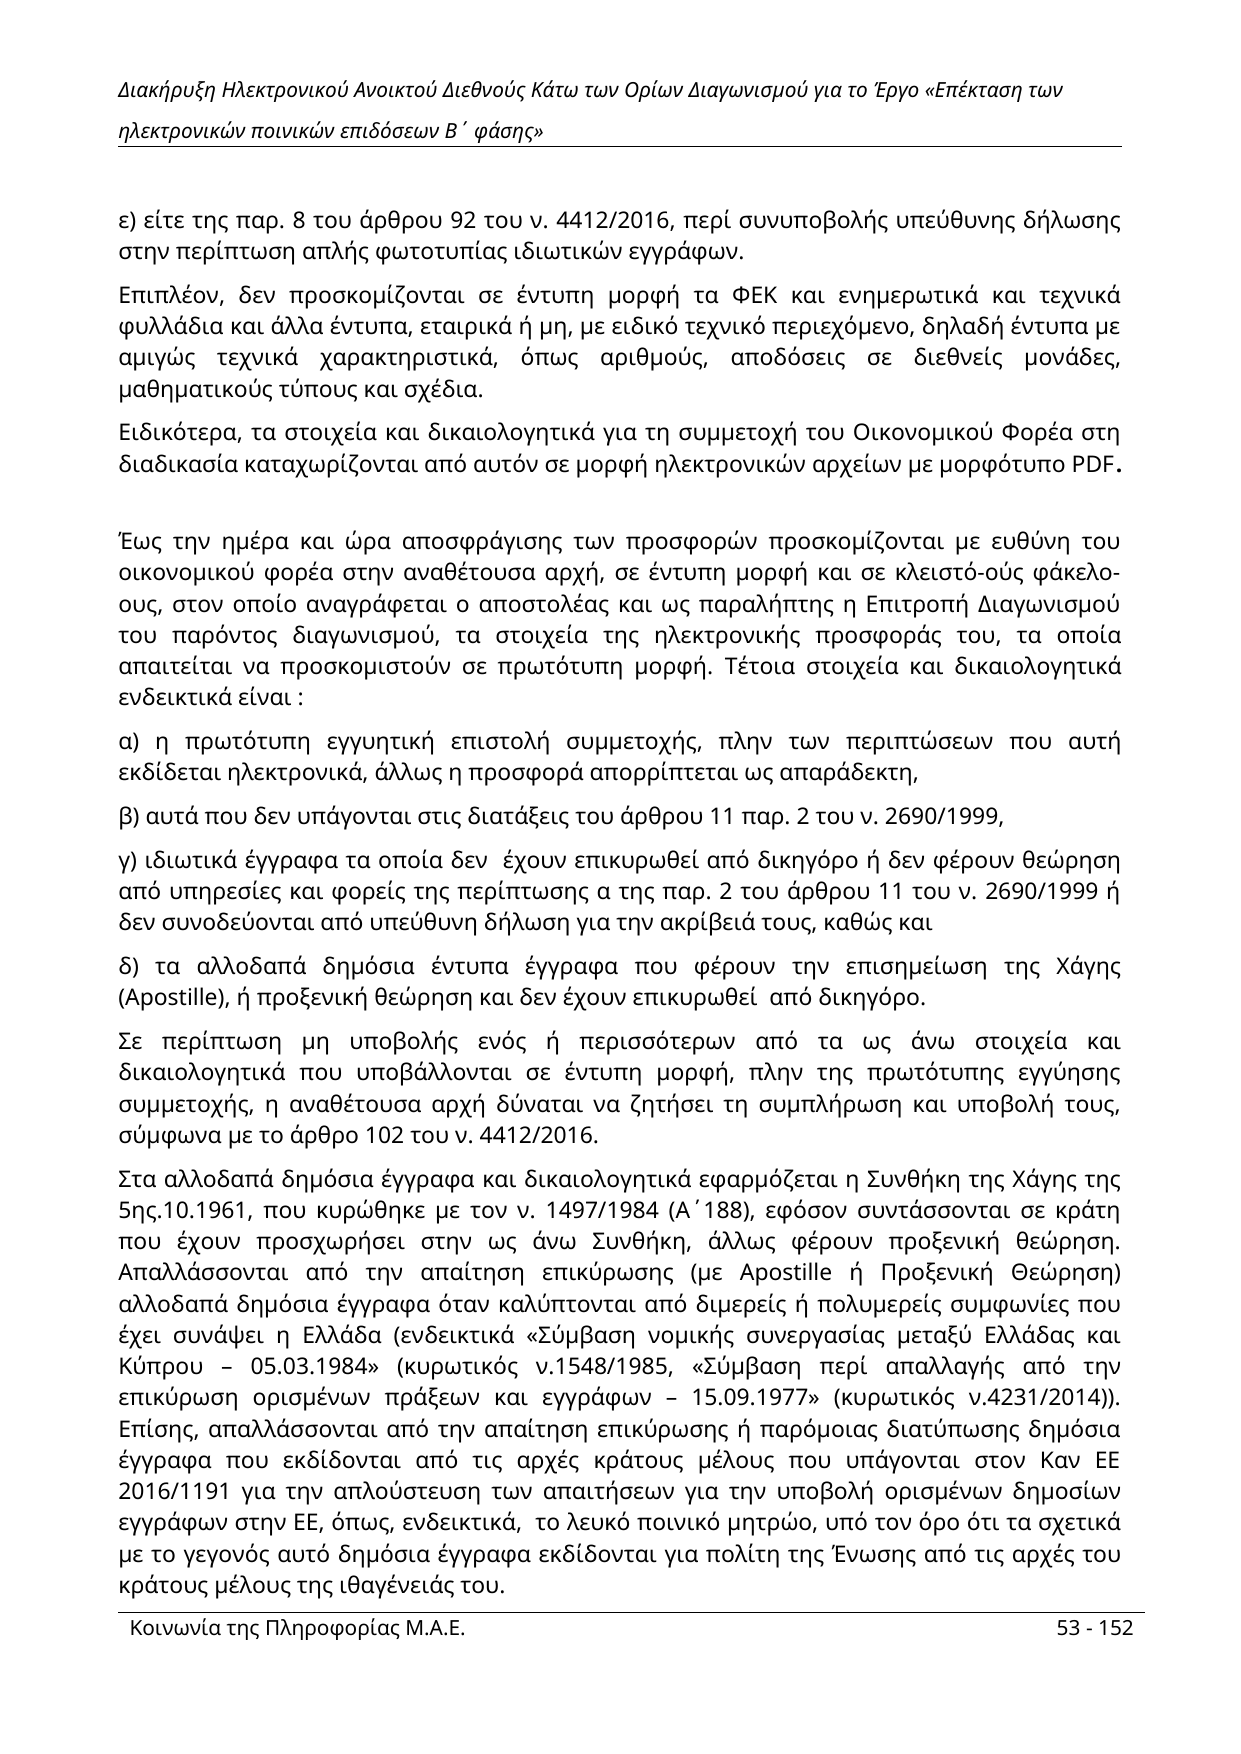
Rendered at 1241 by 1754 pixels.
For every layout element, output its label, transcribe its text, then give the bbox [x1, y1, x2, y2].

text Έως την ημέρα και ώρα αποσφράγισης των προσφορών προσκομίζονται με ευθύνη του οικονομικού φορέα στην αναθέτουσα αρχή, σε έντυπη μορφή και σε κλειστό-ούς φάκελο-ους, στον οποίο αναγράφεται ο αποστολέας και ως παραλήπτης η Επιτροπή Διαγωνισμού του παρόντος διαγωνισμού, τα στοιχεία της ηλεκτρονικής προσφοράς του, τα οποία απαιτείται να προσκομιστούν σε πρωτότυπη μορφή. Τέτοια στοιχεία και δικαιολογητικά ενδεικτικά είναι : [118, 525, 1122, 712]
text ε) είτε της παρ. 8 του άρθρου 92 του ν. 4412/2016, περί συνυποβολής υπεύθυνης δήλωσης στην περίπτωση απλής φωτοτυπίας ιδιωτικών εγγράφων. [118, 204, 1122, 266]
text δ) τα αλλοδαπά δημόσια έντυπα έγγραφα που φέρουν την επισημείωση της Χάγης (Apostille), ή προξενική θεώρηση και δεν έχουν επικυρωθεί από δικηγόρο. [118, 950, 1122, 1012]
text γ) ιδιωτικά έγγραφα τα οποία δεν έχουν επικυρωθεί από δικηγόρο ή δεν φέρουν θεώρηση από υπηρεσίες και φορείς της περίπτωσης α της παρ. 2 του άρθρου 11 του ν. 2690/1999 ή δεν συνοδεύονται από υπεύθυνη δήλωση για την ακρίβειά τους, καθώς και [118, 844, 1122, 937]
text β) αυτά που δεν υπάγονται στις διατάξεις του άρθρου 11 παρ. 2 του ν. 2690/1999, [118, 800, 1122, 831]
text Σε περίπτωση μη υποβολής ενός ή περισσότερων από τα ως άνω στοιχεία και δικαιολογητικά που υποβάλλονται σε έντυπη μορφή, πλην της πρωτότυπης εγγύησης συμμετοχής, η αναθέτουσα αρχή δύναται να ζητήσει τη συμπλήρωση και υποβολή τους, σύμφωνα με το άρθρο 102 του ν. 4412/2016. [118, 1025, 1122, 1150]
text Επιπλέον, δεν προσκομίζονται σε έντυπη μορφή τα ΦΕΚ και ενημερωτικά και τεχνικά φυλλάδια και άλλα έντυπα, εταιρικά ή μη, με ειδικό τεχνικό περιεχόμενο, δηλαδή έντυπα με αμιγώς τεχνικά χαρακτηριστικά, όπως αριθμούς, αποδόσεις σε διεθνείς μονάδες, μαθηματικούς τύπους και σχέδια. [118, 279, 1122, 404]
text Στα αλλοδαπά δημόσια έγγραφα και δικαιολογητικά εφαρμόζεται η Συνθήκη της Χάγης της 5ης.10.1961, που κυρώθηκε με τον ν. 1497/1984 (Α΄188), εφόσον συντάσσονται σε κράτη που έχουν προσχωρήσει στην ως άνω Συνθήκη, άλλως φέρουν προξενική θεώρηση. Απαλλάσσονται από την απαίτηση επικύρωσης (με Apostille ή Προξενική Θεώρηση) αλλοδαπά δημόσια έγγραφα όταν καλύπτονται από διμερείς ή πολυμερείς συμφωνίες που έχει συνάψει η Ελλάδα (ενδεικτικά «Σύμβαση νομικής συνεργασίας μεταξύ Ελλάδας και Κύπρου – 05.03.1984» (κυρωτικός ν.1548/1985, «Σύμβαση περί απαλλαγής από την επικύρωση ορισμένων πράξεων και εγγράφων – 15.09.1977» (κυρωτικός ν.4231/2014)). Επίσης, απαλλάσσονται από την απαίτηση επικύρωσης ή παρόμοιας διατύπωσης δημόσια έγγραφα που εκδίδονται από τις αρχές κράτους μέλους που υπάγονται στον Καν ΕΕ 2016/1191 για την απλούστευση των απαιτήσεων για την υποβολή ορισμένων δημοσίων εγγράφων στην ΕΕ, όπως, ενδεικτικά, το λευκό ποινικό μητρώο, υπό τον όρο ότι τα σχετικά με το γεγονός αυτό δημόσια έγγραφα εκδίδονται για πολίτη της Ένωσης από τις αρχές του κράτους μέλους της ιθαγένειάς του. [118, 1162, 1122, 1600]
text Ειδικότερα, τα στοιχεία και δικαιολογητικά για τη συμμετοχή του Οικονομικού Φορέα στη διαδικασία καταχωρίζονται από αυτόν σε μορφή ηλεκτρονικών αρχείων με μορφότυπο PDF. [118, 416, 1122, 510]
text α) η πρωτότυπη εγγυητική επιστολή συμμετοχής, πλην των περιπτώσεων που αυτή εκδίδεται ηλεκτρονικά, άλλως η προσφορά απορρίπτεται ως απαράδεκτη, [118, 725, 1122, 787]
